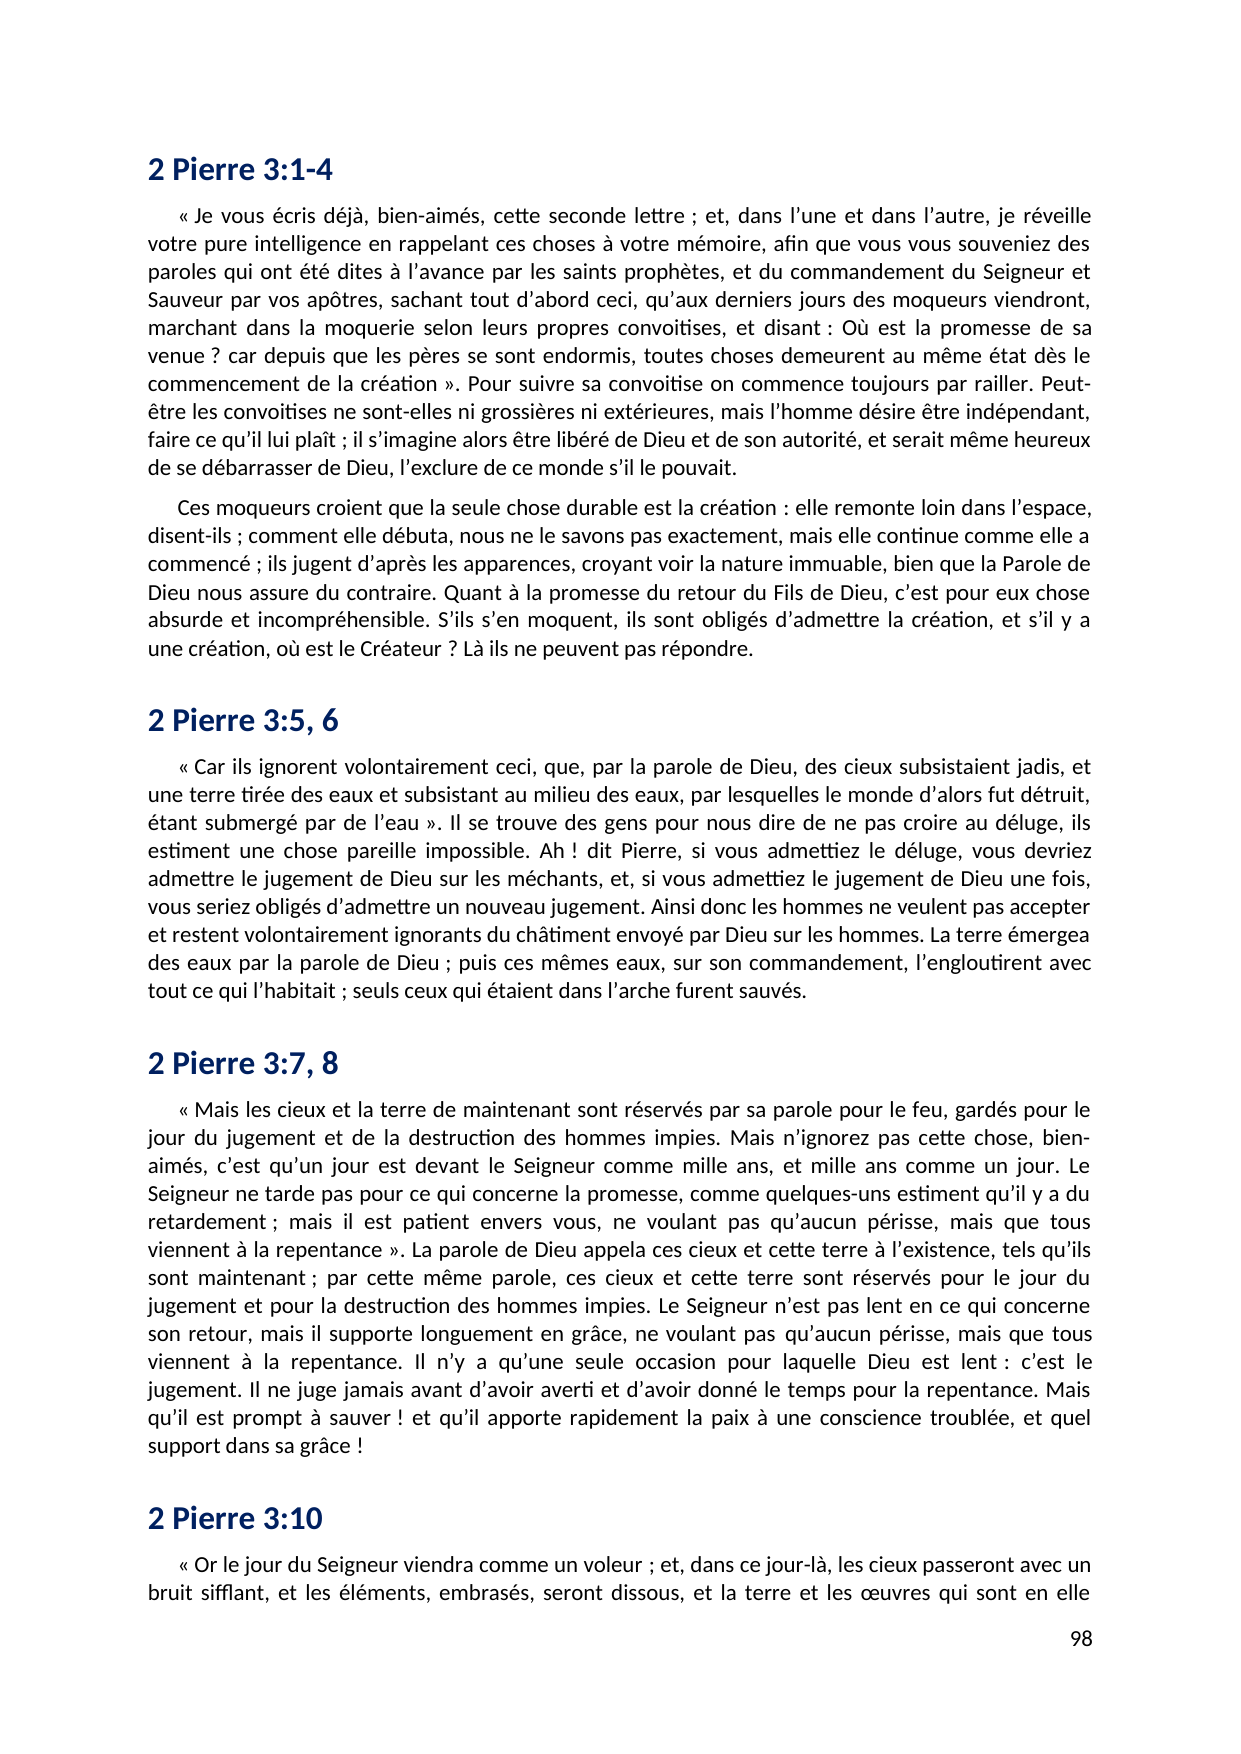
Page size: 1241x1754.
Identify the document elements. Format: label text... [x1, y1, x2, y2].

text « Mais les cieux et la terre de maintenant sont réservés par sa parole pour le feu, gardés pour le jour du jugement et de la destruction des hommes impies. Mais n’ignorez pas cette chose, bien-aimés, c’est qu’un jour est devant le Seigneur comme mille ans, et mille ans comme un jour. Le Seigneur ne tarde pas pour ce qui concerne la promesse, comme quelques-uns estiment qu’il y a du retardement ; mais il est patient envers vous, ne voulant pas qu’aucun périsse, mais que tous viennent à la repentance ». La parole de Dieu appela ces cieux et cette terre à l’existence, tels qu’ils sont maintenant ; par cette même parole, ces cieux et cette terre sont réservés pour le jour du jugement et pour la destruction des hommes impies. Le Seigneur n’est pas lent en ce qui concerne son retour, mais il supporte longuement en grâce, ne voulant pas qu’aucun périsse, mais que tous viennent à la repentance. Il n’y a qu’une seule occasion pour laquelle Dieu est lent : c’est le jugement. Il ne juge jamais avant d’avoir averti et d’avoir donné le temps pour la repentance. Mais qu’il est prompt à sauver ! et qu’il apporte rapidement la paix à une conscience troublée, et quel support dans sa grâce ! [148, 1095, 1093, 1459]
subtitle 2 Pierre 3:10 [148, 1497, 1093, 1538]
subtitle 2 Pierre 3:7, 8 [148, 1042, 1093, 1083]
subtitle 2 Pierre 3:1-4 [148, 148, 1093, 188]
text « Je vous écris déjà, bien-aimés, cette seconde lettre ; et, dans l’une et dans l’autre, je réveille votre pure intelligence en rappelant ces choses à votre mémoire, afin que vous vous souveniez des paroles qui ont été dites à l’avance par les saints prophètes, et du commandement du Seigneur et Sauveur par vos apôtres, sachant tout d’abord ceci, qu’aux derniers jours des moqueurs viendront, marchant dans la moquerie selon leurs propres convoitises, et disant : Où est la promesse de sa venue ? car depuis que les pères se sont endormis, toutes choses demeurent au même état dès le commencement de la création ». Pour suivre sa convoitise on commence toujours par railler. Peut-être les convoitises ne sont-elles ni grossières ni extérieures, mais l’homme désire être indépendant, faire ce qu’il lui plaît ; il s’imagine alors être libéré de Dieu et de son autorité, et serait même heureux de se débarrasser de Dieu, l’exclure de ce monde s’il le pouvait. [148, 201, 1093, 481]
subtitle 2 Pierre 3:5, 6 [148, 699, 1093, 740]
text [148, 1550, 1093, 1606]
text « Car ils ignorent volontairement ceci, que, par la parole de Dieu, des cieux subsistaient jadis, et une terre tirée des eaux et subsistant au milieu des eaux, par lesquelles le monde d’alors fut détruit, étant submergé par de l’eau ». Il se trouve des gens pour nous dire de ne pas croire au déluge, ils estiment une chose pareille impossible. Ah ! dit Pierre, si vous admettiez le déluge, vous devriez admettre le jugement de Dieu sur les méchants, et, si vous admettiez le jugement de Dieu une fois, vous seriez obligés d’admettre un nouveau jugement. Ainsi donc les hommes ne veulent pas accepter et restent volontairement ignorants du châtiment envoyé par Dieu sur les hommes. La terre émergea des eaux par la parole de Dieu ; puis ces mêmes eaux, sur son commandement, l’engloutirent avec tout ce qui l’habitait ; seuls ceux qui étaient dans l’arche furent sauvés. [148, 752, 1093, 1004]
text Ces moqueurs croient que la seule chose durable est la création : elle remonte loin dans l’espace, disent-ils ; comment elle débuta, nous ne le savons pas exactement, mais elle continue comme elle a commencé ; ils jugent d’après les apparences, croyant voir la nature immuable, bien que la Parole de Dieu nous assure du contraire. Quant à la promesse du retour du Fils de Dieu, c’est pour eux chose absurde et incompréhensible. S’ils s’en moquent, ils sont obligés d’admettre la création, et s’il y a une création, où est le Créateur ? Là ils ne peuvent pas répondre. [148, 493, 1093, 662]
